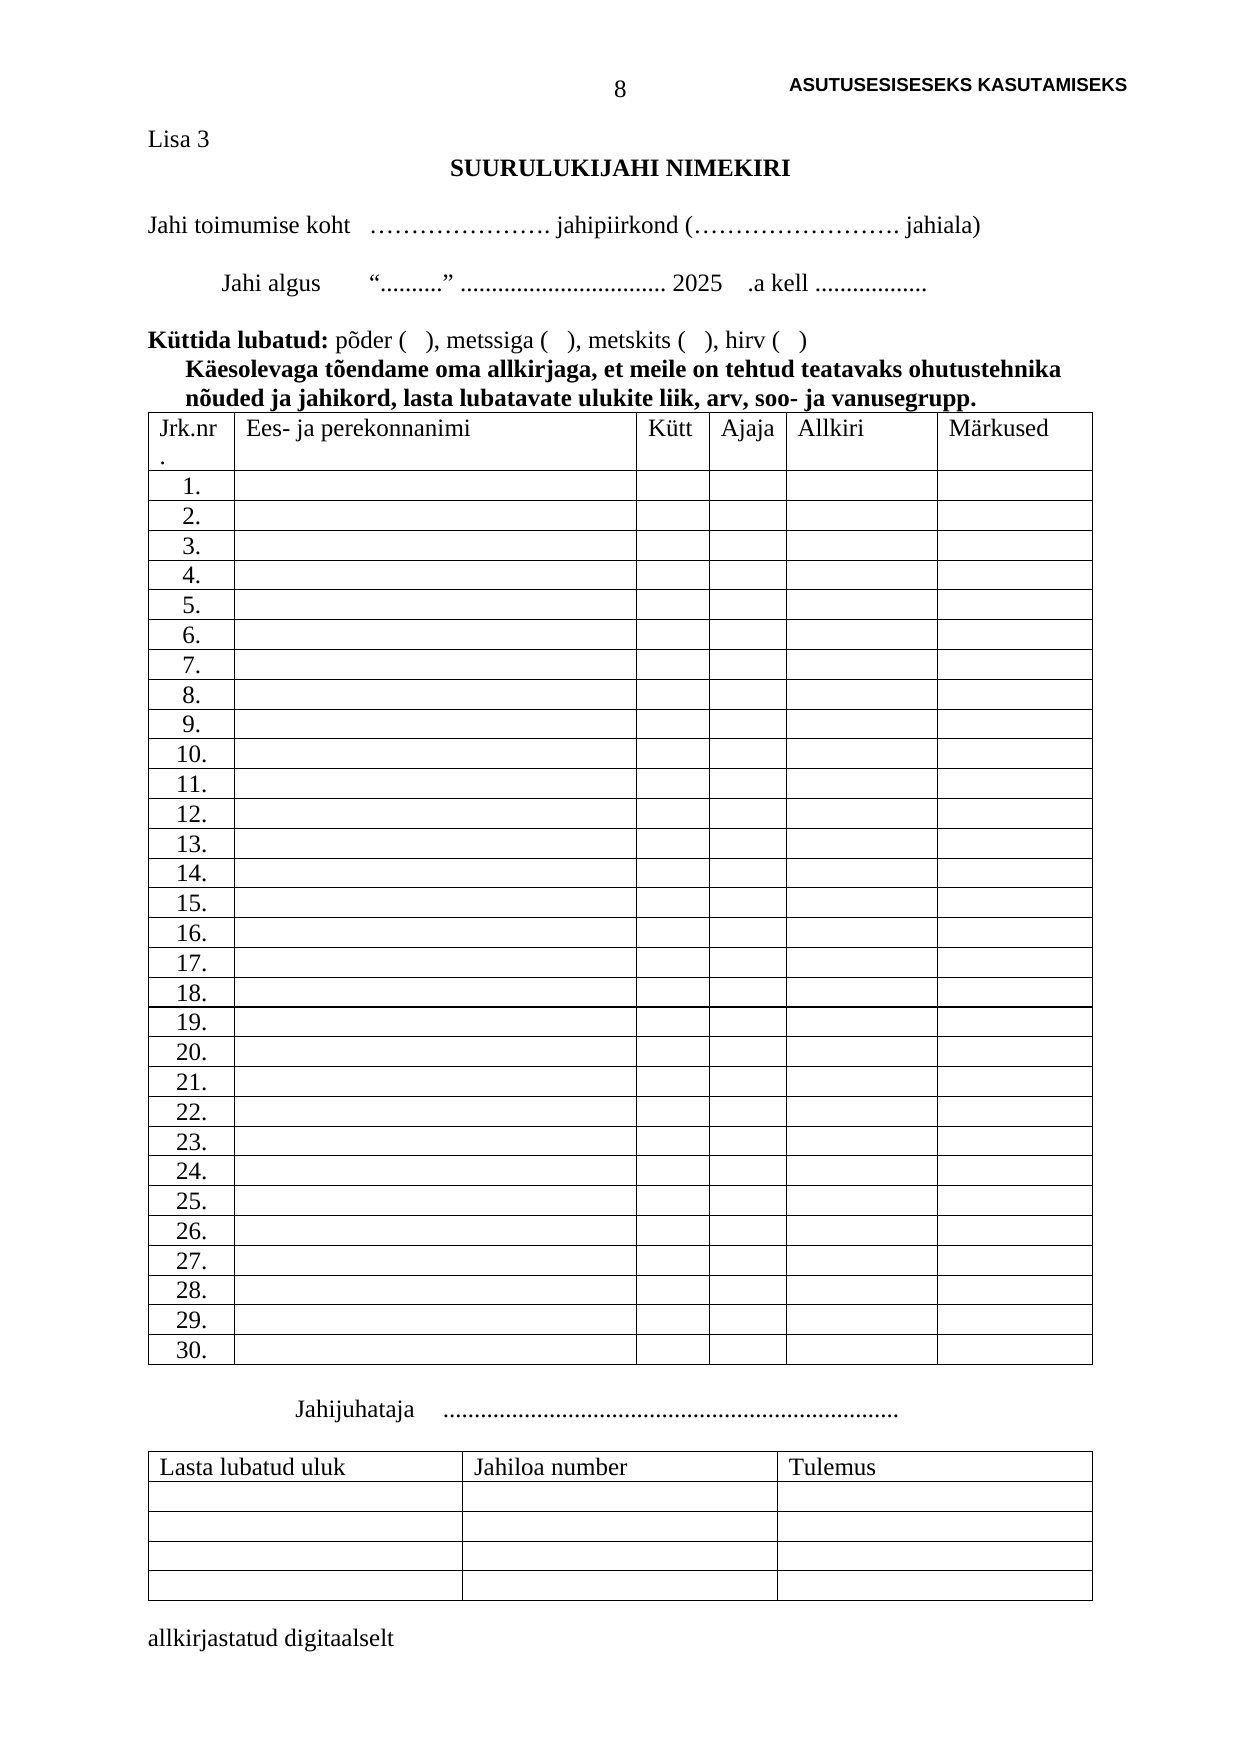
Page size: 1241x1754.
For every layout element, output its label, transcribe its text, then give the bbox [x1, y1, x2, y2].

table_cell [778, 1571, 1092, 1600]
table_cell [787, 1037, 937, 1066]
table_cell [787, 769, 937, 798]
table_cell 28. [149, 1276, 234, 1304]
table_cell [637, 531, 709, 559]
table_cell [710, 620, 786, 649]
table_cell [938, 918, 1092, 947]
table_cell [787, 1335, 937, 1364]
table_cell [710, 739, 786, 768]
table_cell [710, 1305, 786, 1334]
table_cell [938, 1305, 1092, 1334]
table_cell [637, 710, 709, 738]
table_cell [710, 769, 786, 798]
table_cell [787, 1186, 937, 1215]
table_cell 18. [149, 978, 234, 1006]
subtitle Jahijuhataja ......................................................................... [148, 1394, 1093, 1422]
table_cell [787, 859, 937, 887]
table_header Märkused [938, 413, 1092, 470]
table_cell [637, 918, 709, 947]
table_cell [235, 1008, 636, 1036]
subtitle SUURULUKIJAHI NIMEKIRI [148, 153, 1093, 182]
table_cell [787, 1156, 937, 1185]
table_cell [235, 531, 636, 559]
table_cell [787, 829, 937, 857]
table_cell [637, 1156, 709, 1185]
table_cell [235, 769, 636, 798]
table_cell [637, 561, 709, 589]
table_cell [787, 501, 937, 530]
table_cell [710, 918, 786, 947]
table_header Kütt [637, 413, 709, 470]
table_cell [787, 710, 937, 738]
table_cell [938, 859, 1092, 887]
subtitle Käesolevaga tõendame oma allkirjaga, et meile on tehtud teatavaks ohutustehnika nõuded ja jahikord, lasta lubatavate ulukite liik, arv, soo- ja vanusegrupp. [185, 354, 1093, 412]
table_cell [710, 471, 786, 500]
table_cell 14. [149, 859, 234, 887]
table_cell [710, 561, 786, 589]
table_cell [637, 650, 709, 679]
table_cell [637, 1335, 709, 1364]
table_cell [787, 918, 937, 947]
table_cell [938, 1067, 1092, 1096]
table_cell [710, 1097, 786, 1126]
table_cell [938, 739, 1092, 768]
table_cell 15. [149, 888, 234, 917]
table_cell [637, 888, 709, 917]
table_cell [235, 680, 636, 708]
table_cell 29. [149, 1305, 234, 1334]
table_cell [235, 829, 636, 857]
table_cell [235, 1127, 636, 1155]
table_cell [938, 1335, 1092, 1364]
table_cell [938, 769, 1092, 798]
table_cell 19. [149, 1008, 234, 1036]
table_cell [710, 1335, 786, 1364]
table_cell [637, 859, 709, 887]
table_cell [149, 1482, 462, 1511]
table_cell [637, 1067, 709, 1096]
table_cell [637, 739, 709, 768]
table_cell 2. [149, 501, 234, 530]
table_cell [235, 888, 636, 917]
table_cell [710, 829, 786, 857]
table_cell [710, 799, 786, 828]
table_cell [710, 1186, 786, 1215]
table_cell [637, 769, 709, 798]
table_cell [235, 799, 636, 828]
table_cell [710, 1156, 786, 1185]
table_cell [787, 739, 937, 768]
table_cell 10. [149, 739, 234, 768]
table_cell 30. [149, 1335, 234, 1364]
table_cell [787, 471, 937, 500]
table_header Lasta lubatud uluk [149, 1452, 462, 1481]
table_cell [710, 978, 786, 1006]
table_cell 17. [149, 948, 234, 977]
table_cell [710, 859, 786, 887]
table_cell [938, 1186, 1092, 1215]
table_cell [637, 680, 709, 708]
table_cell [149, 1542, 462, 1570]
table_cell [235, 650, 636, 679]
table_cell 1. [149, 471, 234, 500]
table_cell [710, 590, 786, 619]
table_cell [235, 1186, 636, 1215]
table_cell [710, 1067, 786, 1096]
table_cell [710, 1276, 786, 1304]
table_cell 16. [149, 918, 234, 947]
table_cell [637, 620, 709, 649]
table_cell [235, 501, 636, 530]
table_cell 6. [149, 620, 234, 649]
table_cell 3. [149, 531, 234, 559]
subtitle Küttida lubatud: põder ( ), metssiga ( ), metskits ( ), hirv ( ) [148, 325, 1093, 354]
text Lisa 3 [148, 124, 1093, 153]
table_cell 25. [149, 1186, 234, 1215]
table_cell [787, 1276, 937, 1304]
table_cell [710, 948, 786, 977]
table_cell 20. [149, 1037, 234, 1066]
table_cell [938, 888, 1092, 917]
table_cell [938, 710, 1092, 738]
table_cell [778, 1512, 1092, 1541]
table_header Jahiloa number [463, 1452, 777, 1481]
table_cell [938, 501, 1092, 530]
table_cell [637, 978, 709, 1006]
table_cell [787, 531, 937, 559]
table_cell [637, 799, 709, 828]
table_cell [787, 650, 937, 679]
table_cell [463, 1512, 777, 1541]
table_cell [938, 799, 1092, 828]
table_cell 8. [149, 680, 234, 708]
table_cell [463, 1482, 777, 1511]
table_cell [637, 1186, 709, 1215]
table_cell [235, 1305, 636, 1334]
table_cell [235, 710, 636, 738]
table_cell [710, 710, 786, 738]
table_cell [463, 1571, 777, 1600]
table_cell [637, 1097, 709, 1126]
table_cell [787, 620, 937, 649]
table_cell 7. [149, 650, 234, 679]
table_header Allkiri [787, 413, 937, 470]
table_cell [787, 680, 937, 708]
table_cell [235, 1097, 636, 1126]
table_cell [710, 1008, 786, 1036]
table_cell [710, 650, 786, 679]
table_header Tulemus [778, 1452, 1092, 1481]
table_cell [235, 1156, 636, 1185]
table_cell 5. [149, 590, 234, 619]
table_cell [787, 590, 937, 619]
table_cell [787, 1067, 937, 1096]
table_cell [235, 1216, 636, 1245]
subtitle Jahi toimumise koht …………………. jahipiirkond (……………………. jahiala) [148, 210, 1093, 239]
table_cell [938, 1246, 1092, 1274]
table_cell [938, 1127, 1092, 1155]
table_cell [787, 1305, 937, 1334]
table_cell [710, 680, 786, 708]
table_cell [938, 680, 1092, 708]
table_cell 11. [149, 769, 234, 798]
table_cell [637, 501, 709, 530]
table_cell [637, 1305, 709, 1334]
table_cell [710, 531, 786, 559]
table_cell [637, 948, 709, 977]
table_cell [787, 948, 937, 977]
table_cell [938, 978, 1092, 1006]
table_cell [938, 1008, 1092, 1036]
table_cell [235, 948, 636, 977]
table_cell [787, 1008, 937, 1036]
table_cell [938, 471, 1092, 500]
table_cell [787, 1246, 937, 1274]
table_cell [235, 859, 636, 887]
table_cell 13. [149, 829, 234, 857]
table_cell 27. [149, 1246, 234, 1274]
table_cell [938, 650, 1092, 679]
table_cell [938, 561, 1092, 589]
table_cell [637, 1246, 709, 1274]
table_cell [710, 1246, 786, 1274]
table_cell [710, 1037, 786, 1066]
table_cell [235, 590, 636, 619]
table_cell 9. [149, 710, 234, 738]
table_cell [787, 1127, 937, 1155]
table_cell [787, 1216, 937, 1245]
table_cell [787, 978, 937, 1006]
table_cell [235, 918, 636, 947]
table_cell [710, 501, 786, 530]
table_cell [938, 1156, 1092, 1185]
table_cell [710, 888, 786, 917]
table_cell [938, 620, 1092, 649]
table_cell 22. [149, 1097, 234, 1126]
table_cell [235, 561, 636, 589]
table_cell [938, 1276, 1092, 1304]
table_cell [778, 1542, 1092, 1570]
table_cell [637, 590, 709, 619]
table_cell [235, 1276, 636, 1304]
table_cell [938, 590, 1092, 619]
table_header Jrk.nr. [149, 413, 234, 470]
table_cell [235, 620, 636, 649]
table_cell 24. [149, 1156, 234, 1185]
subtitle Jahi algus “..........” ................................. 2025 .a kell .................. [148, 268, 1093, 297]
table_header Ajaja [710, 413, 786, 470]
table_cell [637, 829, 709, 857]
table_cell [778, 1482, 1092, 1511]
table_cell 4. [149, 561, 234, 589]
table_cell [938, 1097, 1092, 1126]
table_cell [787, 561, 937, 589]
table_cell [787, 888, 937, 917]
table_cell [235, 1067, 636, 1096]
table_cell [710, 1216, 786, 1245]
table_cell [637, 1127, 709, 1155]
table_header Ees- ja perekonnanimi [235, 413, 636, 470]
table_cell [235, 471, 636, 500]
table_cell [787, 799, 937, 828]
table_cell 21. [149, 1067, 234, 1096]
table_cell [149, 1512, 462, 1541]
table_cell [149, 1571, 462, 1600]
table_cell [235, 1037, 636, 1066]
table_cell 26. [149, 1216, 234, 1245]
table_cell [938, 1037, 1092, 1066]
table_cell [787, 1097, 937, 1126]
table_cell [235, 1246, 636, 1274]
table_cell 12. [149, 799, 234, 828]
table_cell [938, 1216, 1092, 1245]
table_cell [463, 1542, 777, 1570]
table_cell [235, 1335, 636, 1364]
table_cell [637, 1008, 709, 1036]
table_cell [637, 471, 709, 500]
table_cell [637, 1037, 709, 1066]
table_cell [637, 1216, 709, 1245]
table_cell [235, 978, 636, 1006]
table_cell [938, 531, 1092, 559]
table_cell [710, 1127, 786, 1155]
table_cell [938, 829, 1092, 857]
table_cell 23. [149, 1127, 234, 1155]
table_cell [637, 1276, 709, 1304]
table_cell [938, 948, 1092, 977]
table_cell [235, 739, 636, 768]
